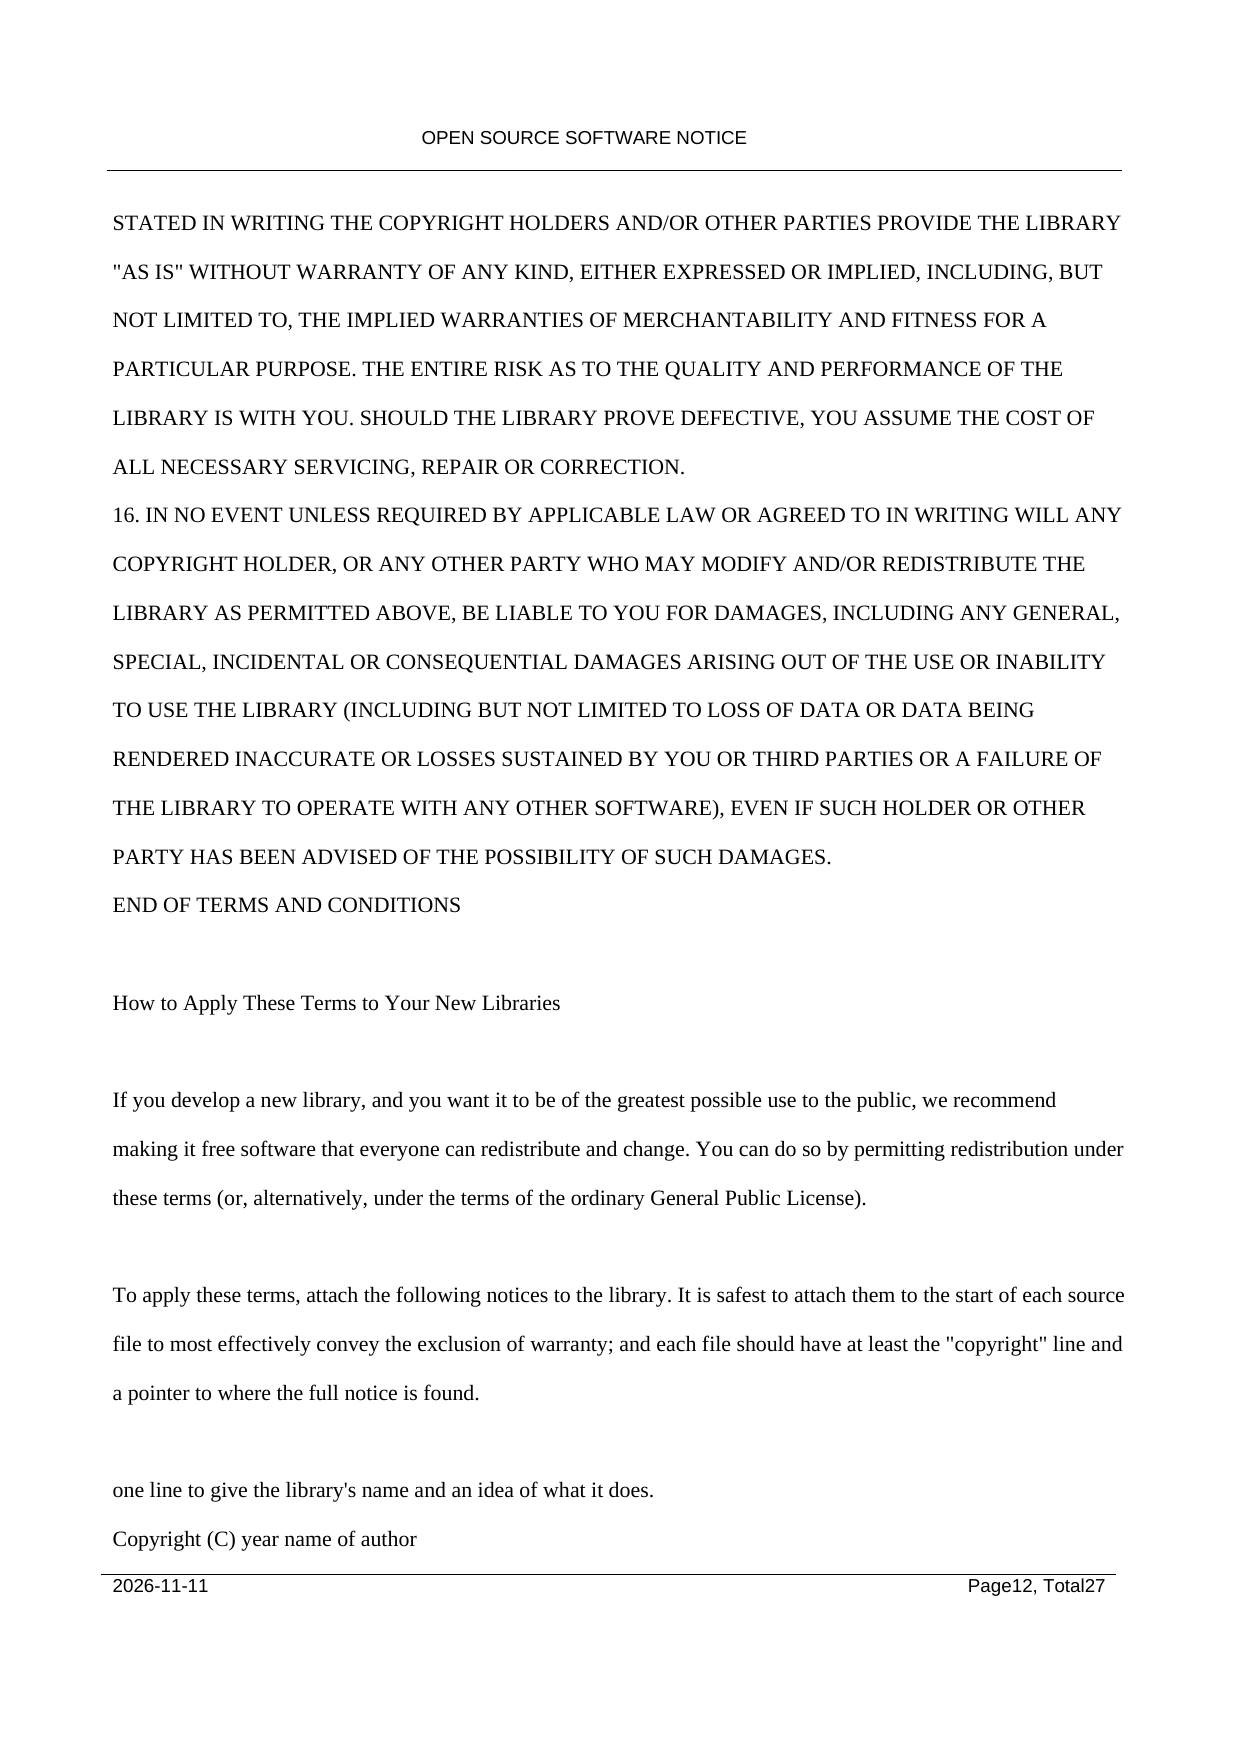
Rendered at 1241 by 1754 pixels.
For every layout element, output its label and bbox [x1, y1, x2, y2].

text [112, 206, 1128, 1555]
